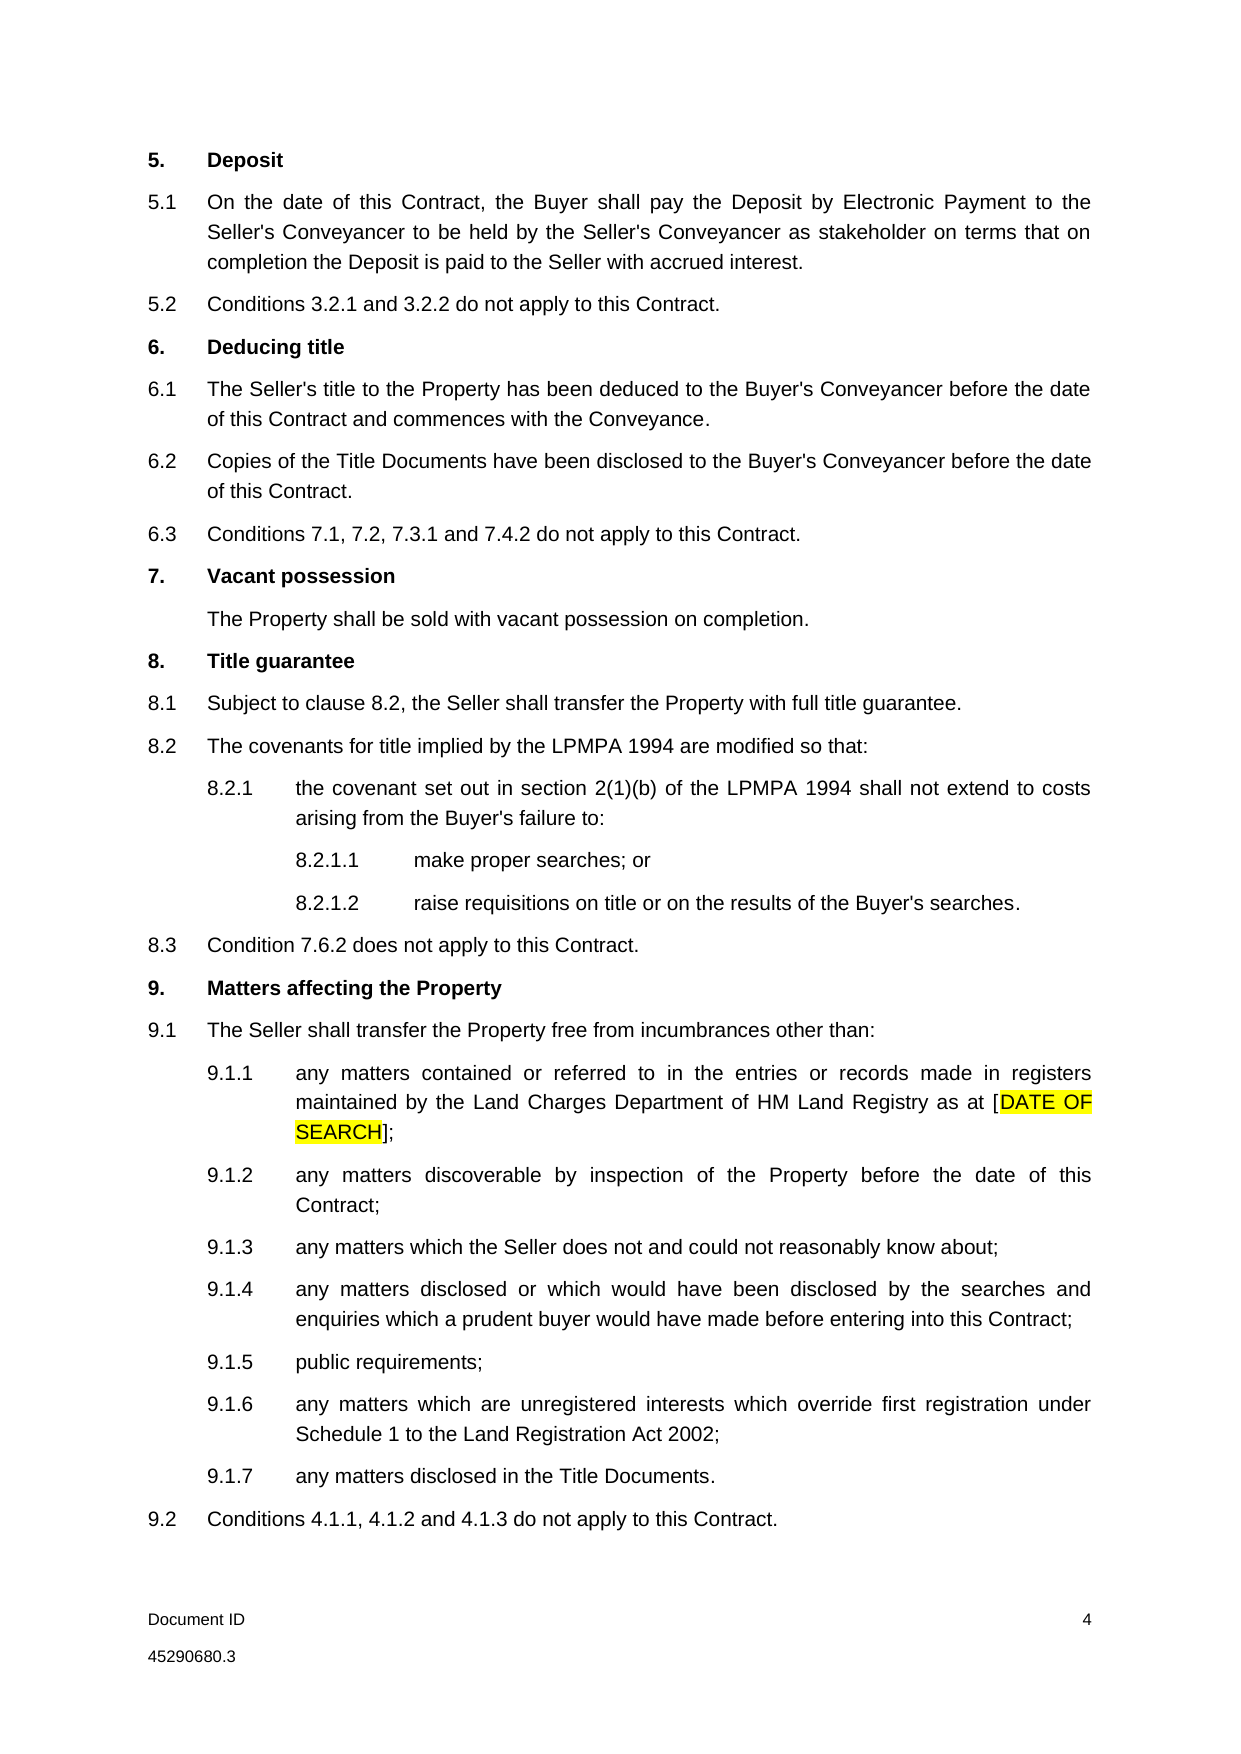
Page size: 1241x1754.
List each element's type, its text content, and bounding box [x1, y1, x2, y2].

subtitle Conditions 3.2.1 and 3.2.2 do not apply to this Contract. [148, 292, 1092, 316]
subtitle any matters which the Seller does not and could not reasonably know about; [207, 1235, 1092, 1259]
subtitle The Seller's title to the Property has been deduced to the Buyer's Conveyancer before the date of this Contract and commences with the Conveyance. [148, 377, 1092, 431]
subtitle Title guarantee [148, 649, 1092, 673]
subtitle The Seller shall transfer the Property free from incumbrances other than: [148, 1018, 1092, 1042]
subtitle The Property shall be sold with vacant possession on completion. [207, 606, 1092, 630]
subtitle Condition 7.6.2 does not apply to this Contract. [148, 933, 1092, 957]
subtitle Deposit [148, 148, 1092, 172]
subtitle Conditions 7.1, 7.2, 7.3.1 and 7.4.2 do not apply to this Contract. [148, 522, 1092, 546]
subtitle The covenants for title implied by the LPMPA 1994 are modified so that: [148, 734, 1092, 758]
subtitle Copies of the Title Documents have been disclosed to the Buyer's Conveyancer before the date of this Contract. [148, 449, 1092, 503]
subtitle On the date of this Contract, the Buyer shall pay the Deposit by Electronic Payment to the Seller's Conveyancer to be held by the Seller's Conveyancer as stakeholder on terms that on completion the Deposit is paid to the Seller with accrued interest. [148, 190, 1092, 274]
subtitle any matters disclosed or which would have been disclosed by the searches and enquiries which a prudent buyer would have made before entering into this Contract; [207, 1277, 1092, 1331]
subtitle public requirements; [207, 1349, 1092, 1373]
subtitle any matters disclosed in the Title Documents. [207, 1464, 1092, 1488]
subtitle raise requisitions on title or on the results of the Buyer's searches. [295, 891, 1092, 915]
subtitle any matters which are unregistered interests which override first registration under Schedule 1 to the Land Registration Act 2002; [207, 1392, 1092, 1446]
subtitle Subject to clause 8.2, the Seller shall transfer the Property with full title guarantee. [148, 691, 1092, 715]
subtitle the covenant set out in section 2(1)(b) of the LPMPA 1994 shall not extend to costs arising from the Buyer's failure to: [207, 776, 1092, 830]
subtitle any matters contained or referred to in the entries or records made in registers maintained by the Land Charges Department of HM Land Registry as at [DATE OF SEARCH]; [207, 1060, 1092, 1144]
subtitle Matters affecting the Property [148, 976, 1092, 999]
subtitle make proper searches; or [295, 848, 1092, 872]
subtitle Deducing title [148, 335, 1092, 359]
subtitle any matters discoverable by inspection of the Property before the date of this Contract; [207, 1162, 1092, 1216]
subtitle Conditions 4.1.1, 4.1.2 and 4.1.3 do not apply to this Contract. [148, 1507, 1092, 1531]
subtitle Vacant possession [148, 564, 1092, 588]
